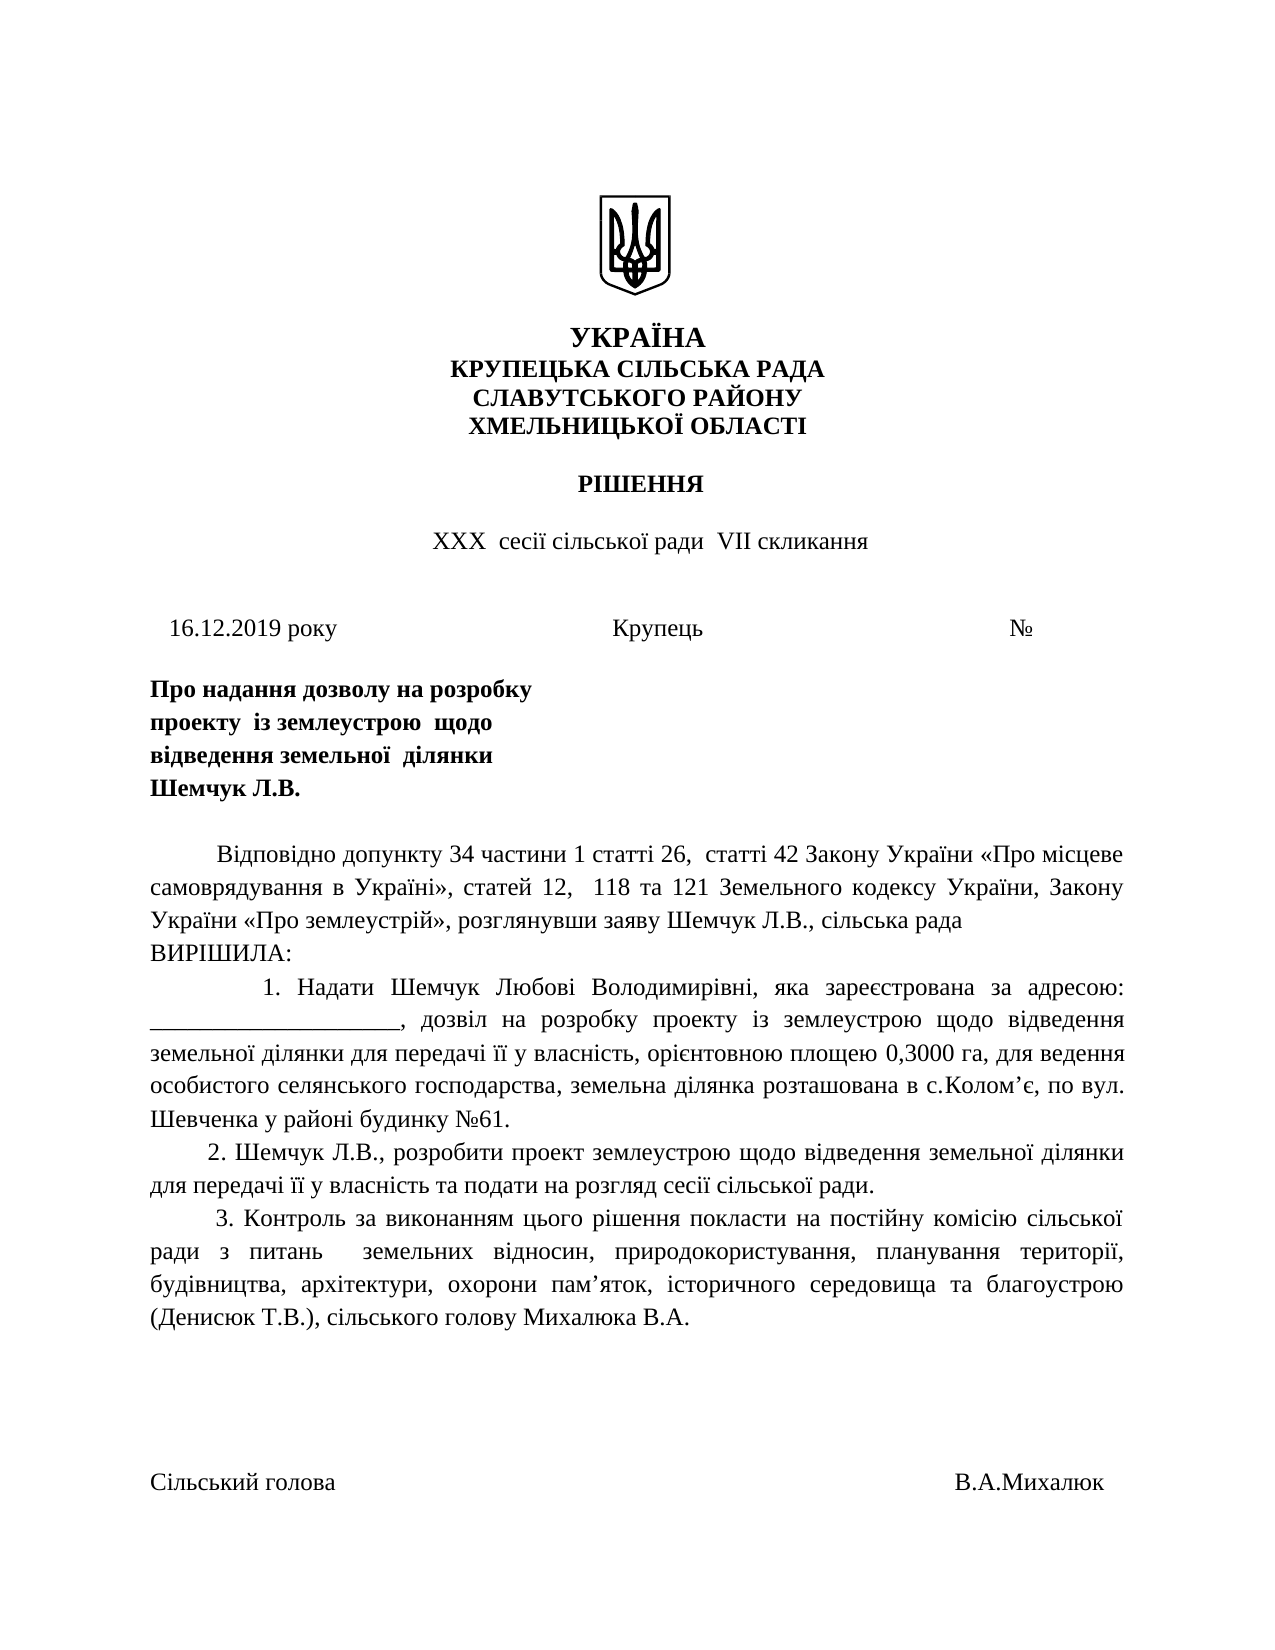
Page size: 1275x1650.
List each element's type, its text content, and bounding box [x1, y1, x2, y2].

text СЛАВУТСЬКОГО РАЙОНУ [150, 383, 1125, 411]
text УКРАЇНА [150, 320, 1125, 354]
text ХХХ сесії сільської ради VІІ скликання [150, 526, 1125, 555]
text проекту із землеустрою щодо [150, 707, 1125, 736]
text 2. Шемчук Л.В., розробити проект землеустрою щодо відведення земельної ділянки для передачі її у власність та подати на розгляд сесії сільської ради. [150, 1137, 1125, 1198]
text Відповідно допункту 34 частини 1 статті 26, статті 42 Закону України «Про місцеве самоврядування в Україні», статей 12, 118 та 121 Земельного кодексу України, Закону України «Про землеустрій», розглянувши заяву Шемчук Л.В., сільська рада [150, 839, 1125, 934]
text КРУПЕЦЬКА СІЛЬСЬКА РАДА [150, 354, 1125, 383]
text 3. Контроль за виконанням цього рішення покласти на постійну комісію сільської ради з питань земельних відносин, природокористування, планування території, будівництва, архітектури, охорони пам’яток, історичного середовища та благоустрою (Денисюк Т.В.), сільського голову Михалюка В.А. [150, 1203, 1125, 1331]
text Сільський голова В.А.Михалюк [150, 1467, 1125, 1496]
text ХМЕЛЬНИЦЬКОЇ ОБЛАСТІ [150, 411, 1125, 440]
text 1. Надати Шемчук Любові Володимирівні, яка зареєстрована за адресою: ____________________, дозвіл на розробку проекту із землеустрою щодо відведення земельної ділянки для передачі її у власність, орієнтовною площею 0,3000 га, для ведення особистого селянського господарства, земельна ділянка розташована в с.Колом’є, по вул. Шевченка у районі будинку №61. [150, 972, 1125, 1132]
text ВИРІШИЛА: [150, 938, 1125, 967]
text Про надання дозволу на розробку [150, 674, 1125, 703]
text 16.12.2019 року Крупець № [150, 613, 1125, 641]
text відведення земельної ділянки [150, 740, 1125, 769]
text РІШЕННЯ [150, 469, 1125, 498]
text Шемчук Л.В. [150, 773, 1125, 802]
